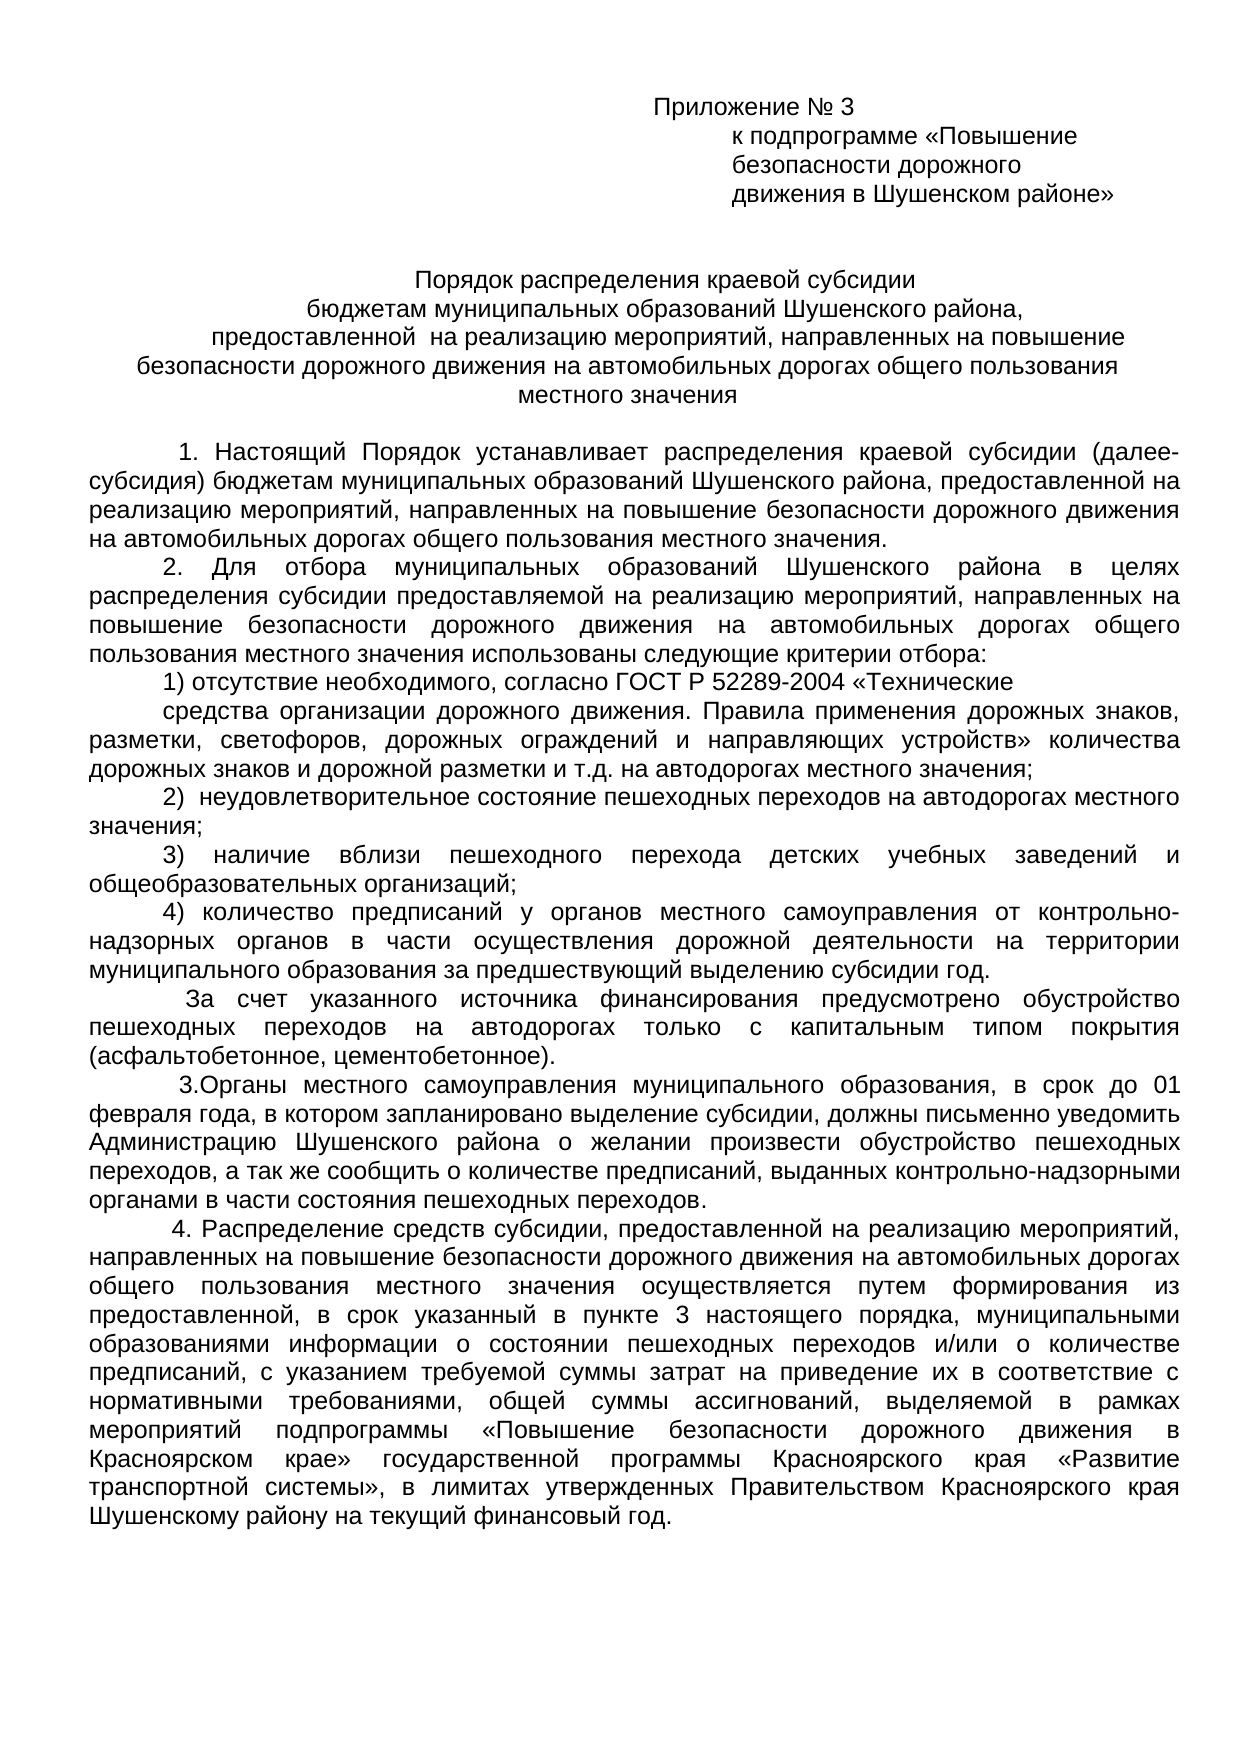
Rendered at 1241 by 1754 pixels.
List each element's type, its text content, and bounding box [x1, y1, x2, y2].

text 1. Настоящий Порядок устанавливает распределения краевой субсидии (далее-субсидия) бюджетам муниципальных образований Шушенского района, предоставленной на реализацию мероприятий, направленных на повышение безопасности дорожного движения на автомобильных дорогах общего пользования местного значения. [89, 437, 1181, 552]
text 3) наличие вблизи пешеходного перехода детских учебных заведений и общеобразовательных организаций; [89, 840, 1181, 897]
text средства организации дорожного движения. Правила применения дорожных знаков, разметки, светофоров, дорожных ограждений и направляющих устройств» количества дорожных знаков и дорожной разметки и т.д. на автодорогах местного значения; [89, 696, 1181, 782]
text 2. Для отбора муниципальных образований Шушенского района в целях распределения субсидии предоставляемой на реализацию мероприятий, направленных на повышение безопасности дорожного движения на автомобильных дорогах общего пользования местного значения использованы следующие критерии отбора: [89, 552, 1181, 667]
text Приложение № 3 [591, 92, 1181, 121]
text Порядок распределения краевой субсидии [89, 265, 1167, 294]
text 1) отсутствие необходимого, согласно ГОСТ Р 52289-2004 «Технические [89, 667, 1181, 696]
text бюджетам муниципальных образований Шушенского района, [89, 294, 1167, 322]
text 4) количество предписаний у органов местного самоуправления от контрольно-надзорных органов в части осуществления дорожной деятельности на территории муниципального образования за предшествующий выделению субсидии год. [89, 897, 1181, 984]
text За счет указанного источника финансирования предусмотрено обустройство пешеходных переходов на автодорогах только с капитальным типом покрытия (асфальтобетонное, цементобетонное). [89, 984, 1181, 1070]
text безопасности дорожного [650, 150, 1181, 179]
text 3.Органы местного самоуправления муниципального образования, в срок до 01 февраля года, в котором запланировано выделение субсидии, должны письменно уведомить Администрацию Шушенского района о желании произвести обустройство пешеходных переходов, а так же сообщить о количестве предписаний, выданных контрольно-надзорными органами в части состояния пешеходных переходов. [89, 1070, 1181, 1214]
text предоставленной на реализацию мероприятий, направленных на повышение безопасности дорожного движения на автомобильных дорогах общего пользования местного значения [89, 322, 1167, 409]
text к подпрограмме «Повышение [650, 121, 1181, 150]
text 4. Распределение средств субсидии, предоставленной на реализацию мероприятий, направленных на повышение безопасности дорожного движения на автомобильных дорогах общего пользования местного значения осуществляется путем формирования из предоставленной, в срок указанный в пункте 3 настоящего порядка, муниципальными образованиями информации о состоянии пешеходных переходов и/или о количестве предписаний, с указанием требуемой суммы затрат на приведение их в соответствие с нормативными требованиями, общей суммы ассигнований, выделяемой в рамках мероприятий подпрограммы «Повышение безопасности дорожного движения в Красноярском крае» государственной программы Красноярского края «Развитие транспортной системы», в лимитах утвержденных Правительством Красноярского края Шушенскому району на текущий финансовый год. [89, 1214, 1181, 1530]
text движения в Шушенском районе» [650, 179, 1181, 207]
text 2) неудовлетворительное состояние пешеходных переходов на автодорогах местного значения; [89, 782, 1181, 840]
